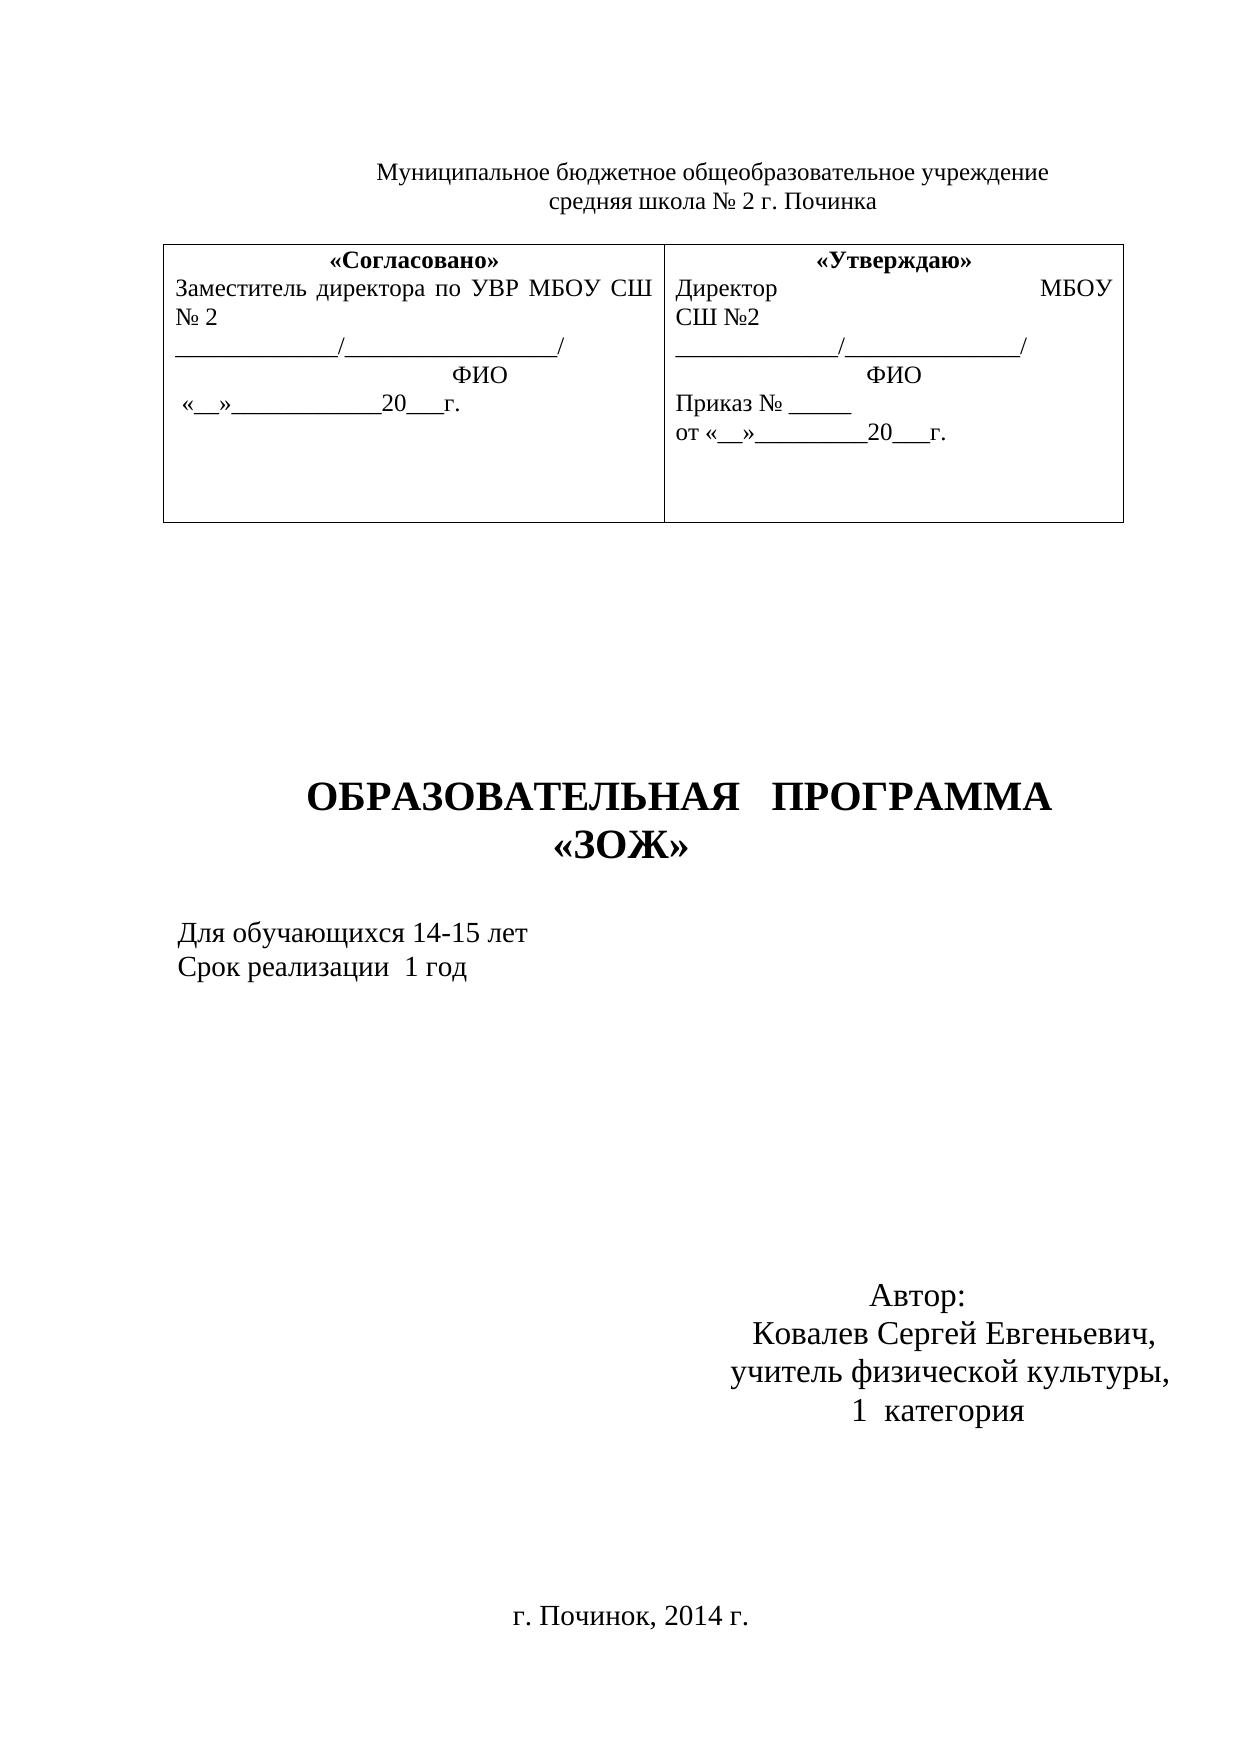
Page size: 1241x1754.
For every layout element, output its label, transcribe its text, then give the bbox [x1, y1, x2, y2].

text «ЗОЖ» [177, 820, 1171, 868]
text Для обучающихся 14-15 лет [177, 916, 1171, 949]
text Срок реализации 1 год [177, 949, 1171, 983]
text учитель физической культуры, [121, 1352, 1171, 1390]
text Муниципальное бюджетное общеобразовательное учреждение [215, 157, 1152, 186]
table_header «Согласовано» Заместитель директора по УВР МБОУ СШ № 2 _____________/_________________/ ФИО «__»____________20___г. [164, 245, 664, 522]
text 1 категория [121, 1390, 1171, 1428]
text ОБРАЗОВАТЕЛЬНАЯ ПРОГРАММА [177, 772, 1171, 820]
text г. Починок, 2014 г. [177, 1598, 1120, 1631]
table_header «Утверждаю» Директор МБОУ СШ №2 _____________/______________/ ФИО Приказ № _____ от «__»_________20___г. [665, 245, 1123, 522]
text Ковалев Сергей Евгеньевич, [121, 1313, 1171, 1352]
text средняя школа № 2 г. Починка [215, 186, 1152, 215]
text Автор: [177, 1275, 1171, 1313]
